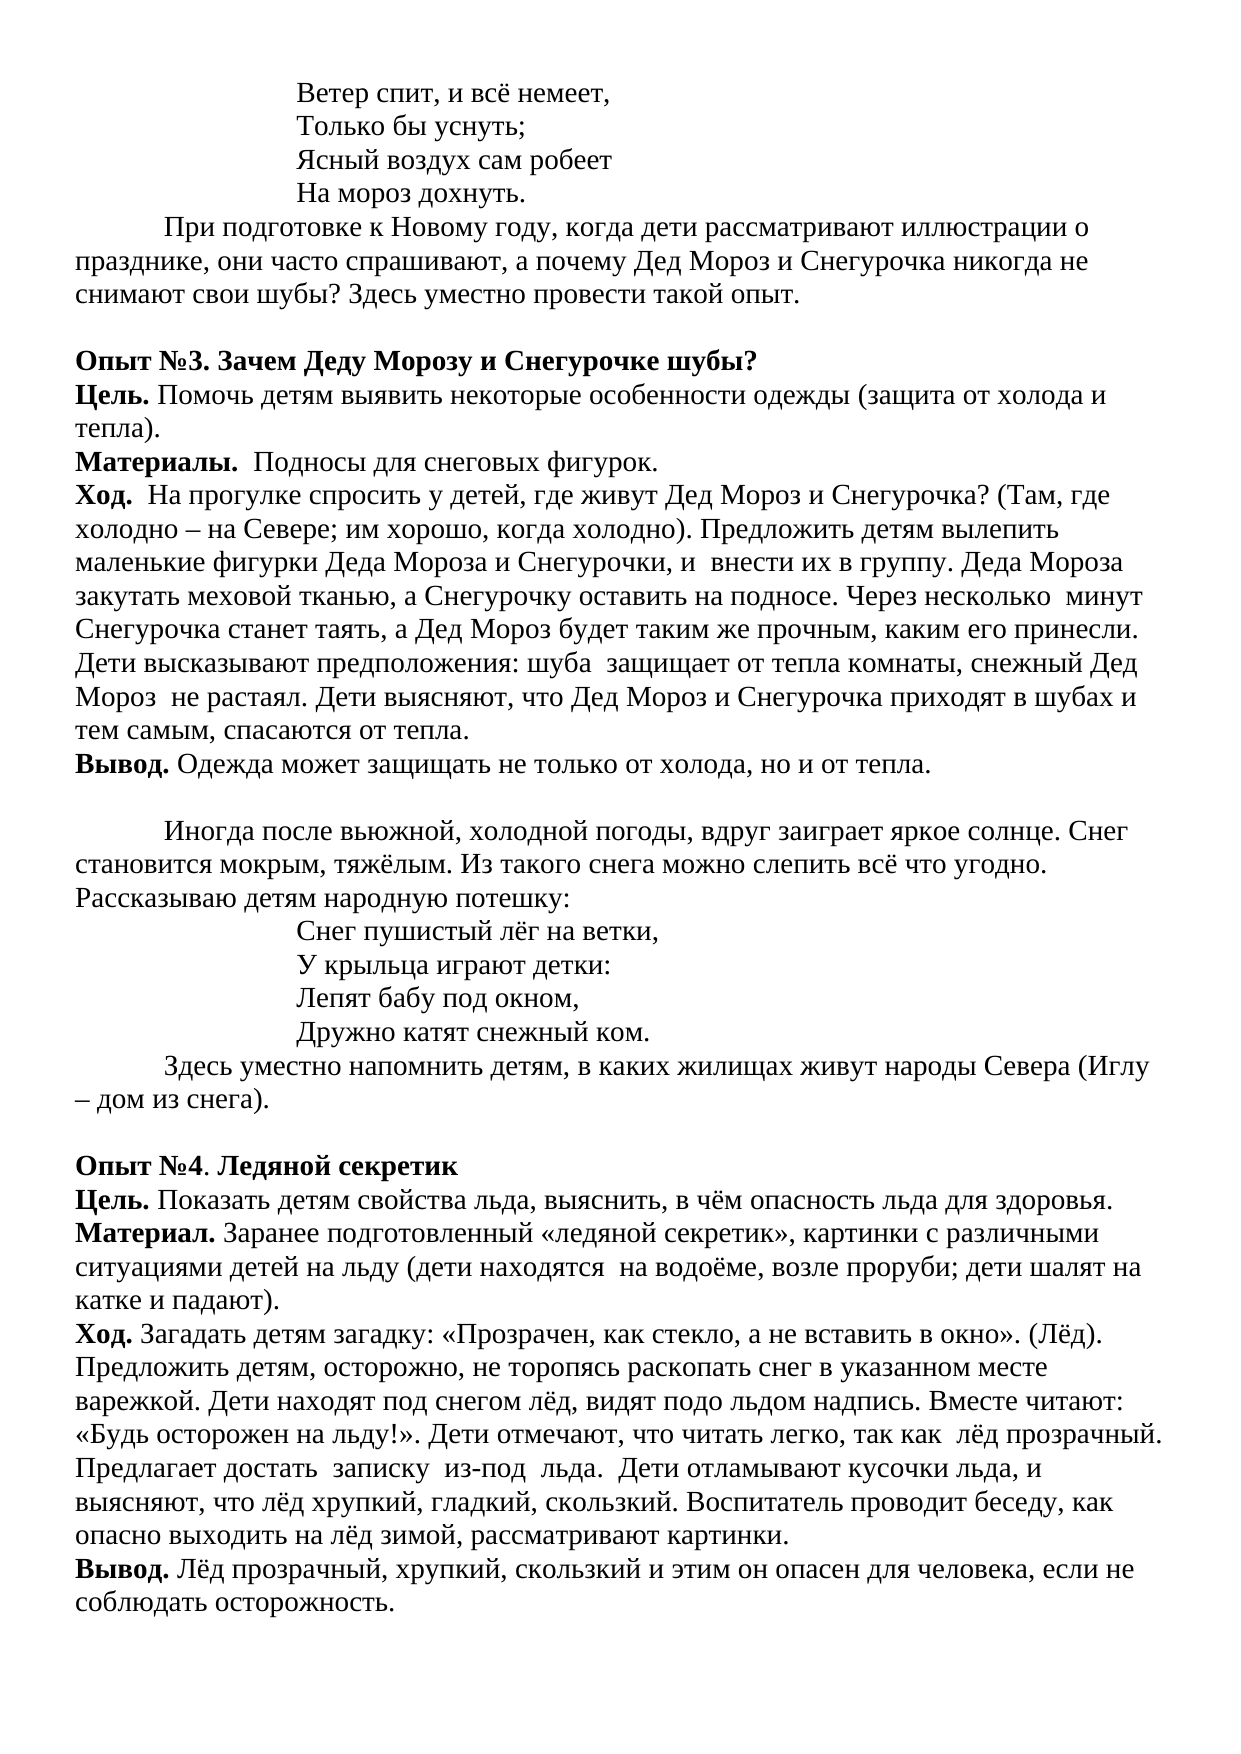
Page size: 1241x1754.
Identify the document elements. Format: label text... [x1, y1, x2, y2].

list У крыльца играют детки: [75, 947, 1165, 981]
list Цель. Показать детям свойства льда, выяснить, в чём опасность льда для здоровья. [75, 1182, 1165, 1215]
list Материал. Заранее подготовленный «ледяной секретик», картинки с различными ситуациями детей на льду (дети находятся на водоёме, возле проруби; дети шалят на катке и падают). [75, 1215, 1165, 1316]
list Предложить детям, осторожно, не торопясь раскопать снег в указанном месте варежкой. Дети находят под снегом лёд, видят подо льдом надпись. Вместе читают: «Будь осторожен на льду!». Дети отмечают, что читать легко, так как лёд прозрачный. Предлагает достать записку из-под льда. Дети отламывают кусочки льда, и выясняют, что лёд хрупкий, гладкий, скользкий. Воспитатель проводит беседу, как опасно выходить на лёд зимой, рассматривают картинки. [75, 1349, 1165, 1551]
list При подготовке к Новому году, когда дети рассматривают иллюстрации о празднике, они часто спрашивают, а почему Дед Мороз и Снегурочка никогда не снимают свои шубы? Здесь уместно провести такой опыт. [75, 209, 1165, 310]
list Иногда после вьюжной, холодной погоды, вдруг заиграет яркое солнце. Снег становится мокрым, тяжёлым. Из такого снега можно слепить всё что угодно. Рассказываю детям народную потешку: [75, 813, 1165, 913]
list Опыт №3. Зачем Деду Морозу и Снегурочке шубы? [75, 343, 1165, 377]
list На мороз дохнуть. [75, 176, 1165, 209]
list Цель. Помочь детям выявить некоторые особенности одежды (защита от холода и тепла). [75, 377, 1165, 444]
list Ясный воздух сам робеет [75, 142, 1165, 176]
list Вывод. Лёд прозрачный, хрупкий, скользкий и этим он опасен для человека, если не соблюдать осторожность. [75, 1551, 1165, 1618]
list Ход. На прогулке спросить у детей, где живут Дед Мороз и Снегурочка? (Там, где холодно – на Севере; им хорошо, когда холодно). Предложить детям вылепить маленькие фигурки Деда Мороза и Снегурочки, и внести их в группу. Деда Мороза закутать меховой тканью, а Снегурочку оставить на подносе. Через несколько минут Снегурочка станет таять, а Дед Мороз будет таким же прочным, каким его принесли. Дети высказывают предположения: шуба защищает от тепла комнаты, снежный Дед Мороз не растаял. Дети выясняют, что Дед Мороз и Снегурочка приходят в шубах и тем самым, спасаются от тепла. [75, 477, 1165, 746]
list Материалы. Подносы для снеговых фигурок. [75, 444, 1165, 477]
list Дружно катят снежный ком. [75, 1014, 1165, 1048]
list Только бы уснуть; [75, 108, 1165, 142]
list Вывод. Одежда может защищать не только от холода, но и от тепла. [75, 746, 1165, 779]
list Здесь уместно напомнить детям, в каких жилищах живут народы Севера (Иглу – дом из снега). [75, 1048, 1165, 1115]
list Лепят бабу под окном, [75, 981, 1165, 1014]
list Ход. Загадать детям загадку: «Прозрачен, как стекло, а не вставить в окно». (Лёд). [75, 1316, 1165, 1349]
list Опыт №4. Ледяной секретик [75, 1148, 1165, 1182]
list Снег пушистый лёг на ветки, [75, 913, 1165, 947]
list Ветер спит, и всё немеет, [75, 75, 1165, 108]
